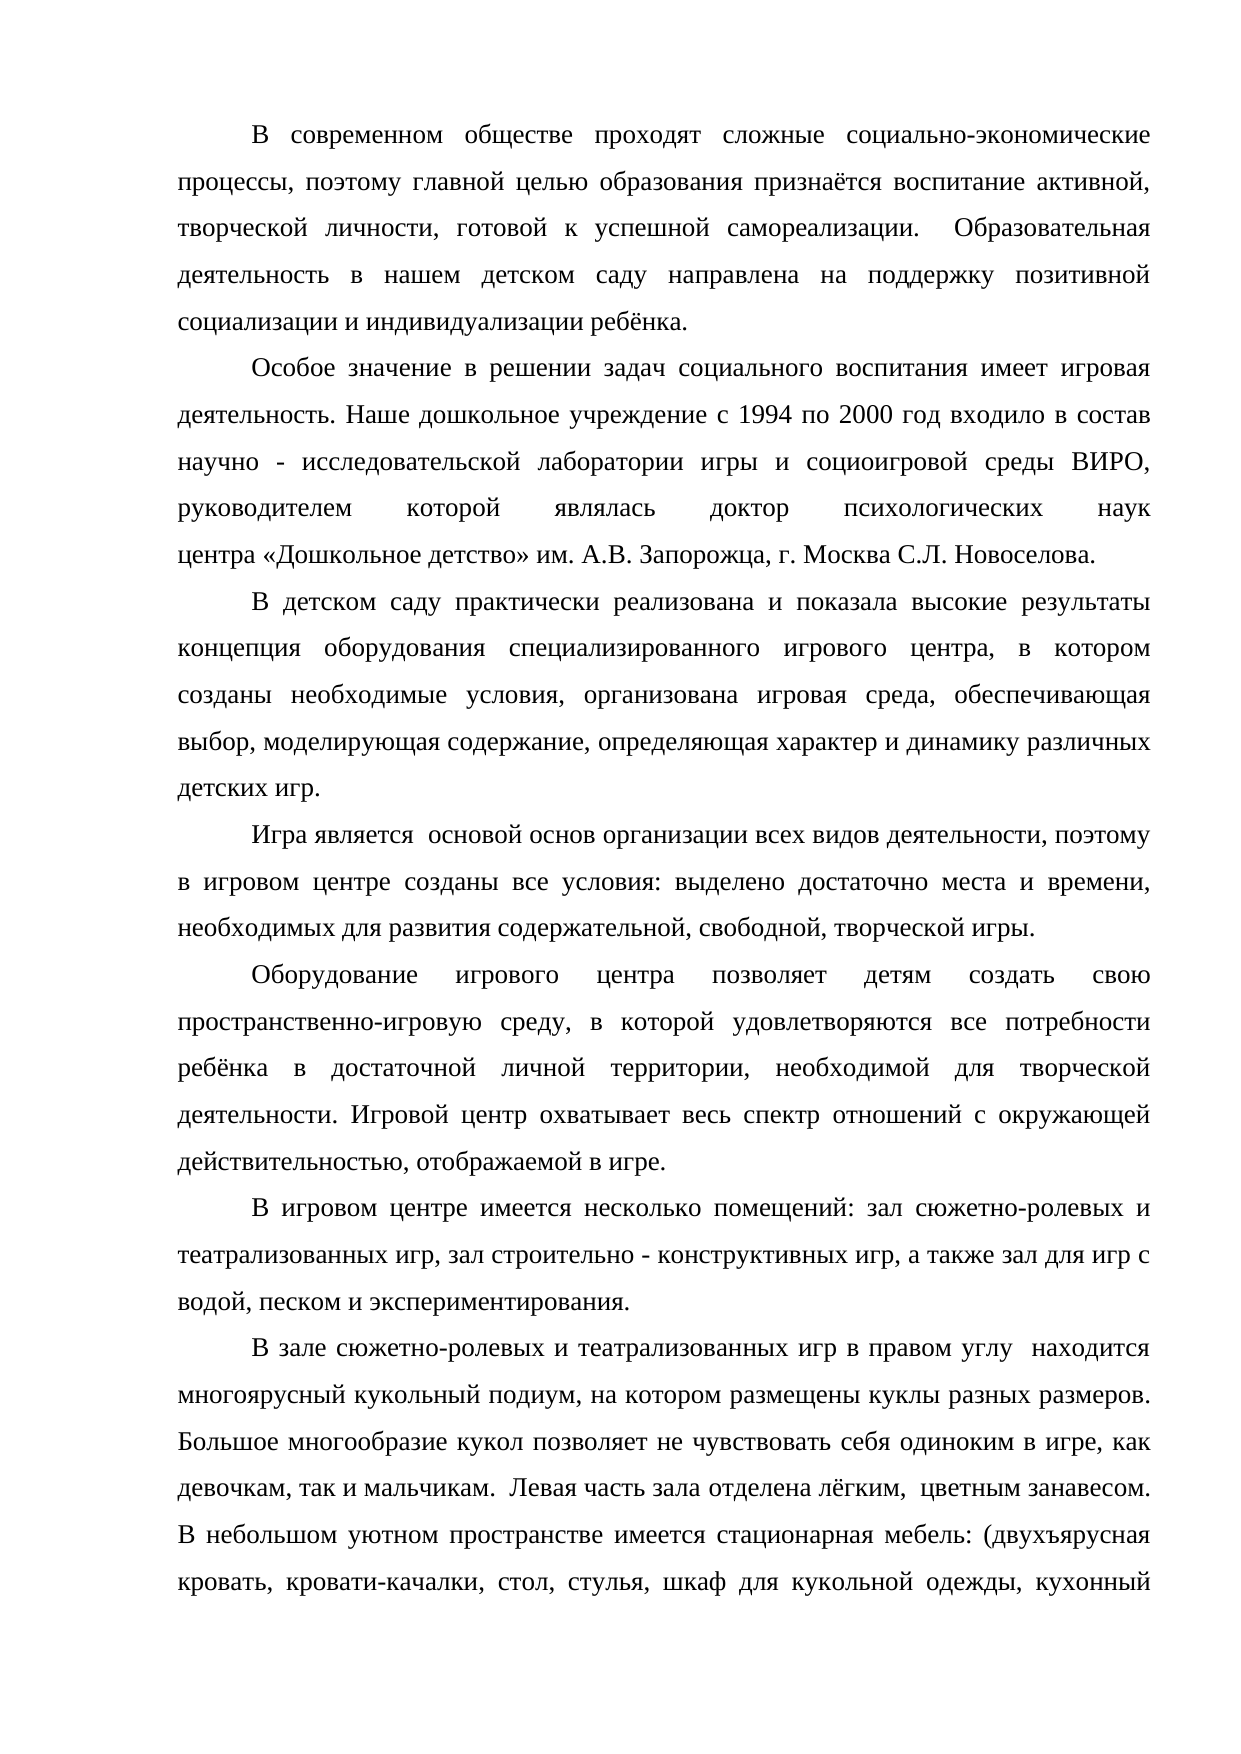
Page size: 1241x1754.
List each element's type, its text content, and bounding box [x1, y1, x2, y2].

text В современном обществе проходят сложные социально-экономические процессы, поэтому главной целью образования признаётся воспитание активной, творческой личности, готовой к успешной самореализации. Образовательная деятельность в нашем детском саду направлена на поддержку позитивной социализации и индивидуализации ребёнка. [177, 118, 1152, 336]
text Игра является основой основ организации всех видов деятельности, поэтому в игровом центре созданы все условия: выделено достаточно места и времени, необходимых для развития содержательной, свободной, творческой игры. [177, 896, 1152, 943]
text В игровом центре имеется несколько помещений: зал сюжетно-ролевых и театрализованных игр, зал строительно - конструктивных игр, а также зал для игр с водой, песком и экспериментирования. [177, 1191, 1152, 1316]
text В детском саду практически реализована и показала высокие результаты концепция оборудования специализированного игрового центра, в котором созданы необходимые условия, организована игровая среда, обеспечивающая выбор, моделирующая содержание, определяющая характер и динамику различных детских игр. [177, 585, 1152, 803]
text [177, 1331, 1152, 1596]
text Оборудование игрового центра позволяет детям создать свою пространственно-игровую среду, в которой удовлетворяются все потребности ребёнка в достаточной личной территории, необходимой для творческой деятельности. Игровой центр охватывает весь спектр отношений с окружающей действительностью, отображаемой в игре. [177, 958, 1152, 1176]
text Игра является основой основ организации всех видов деятельности, поэтому в игровом центре созданы все условия: выделено достаточно места и времени, необходимых для развития содержательной, свободной, творческой игры. [177, 818, 1152, 865]
text Особое значение в решении задач социального воспитания имеет игровая деятельность. Наше дошкольное учреждение с 1994 по 2000 год входило в состав научно - исследовательской лаборатории игры и социоигровой среды ВИРО, руководителем которой являлась доктор психологических наук центра «Дошкольное детство» им. А.В. Запорожца, г. Москва С.Л. Новоселова. [177, 351, 1152, 569]
